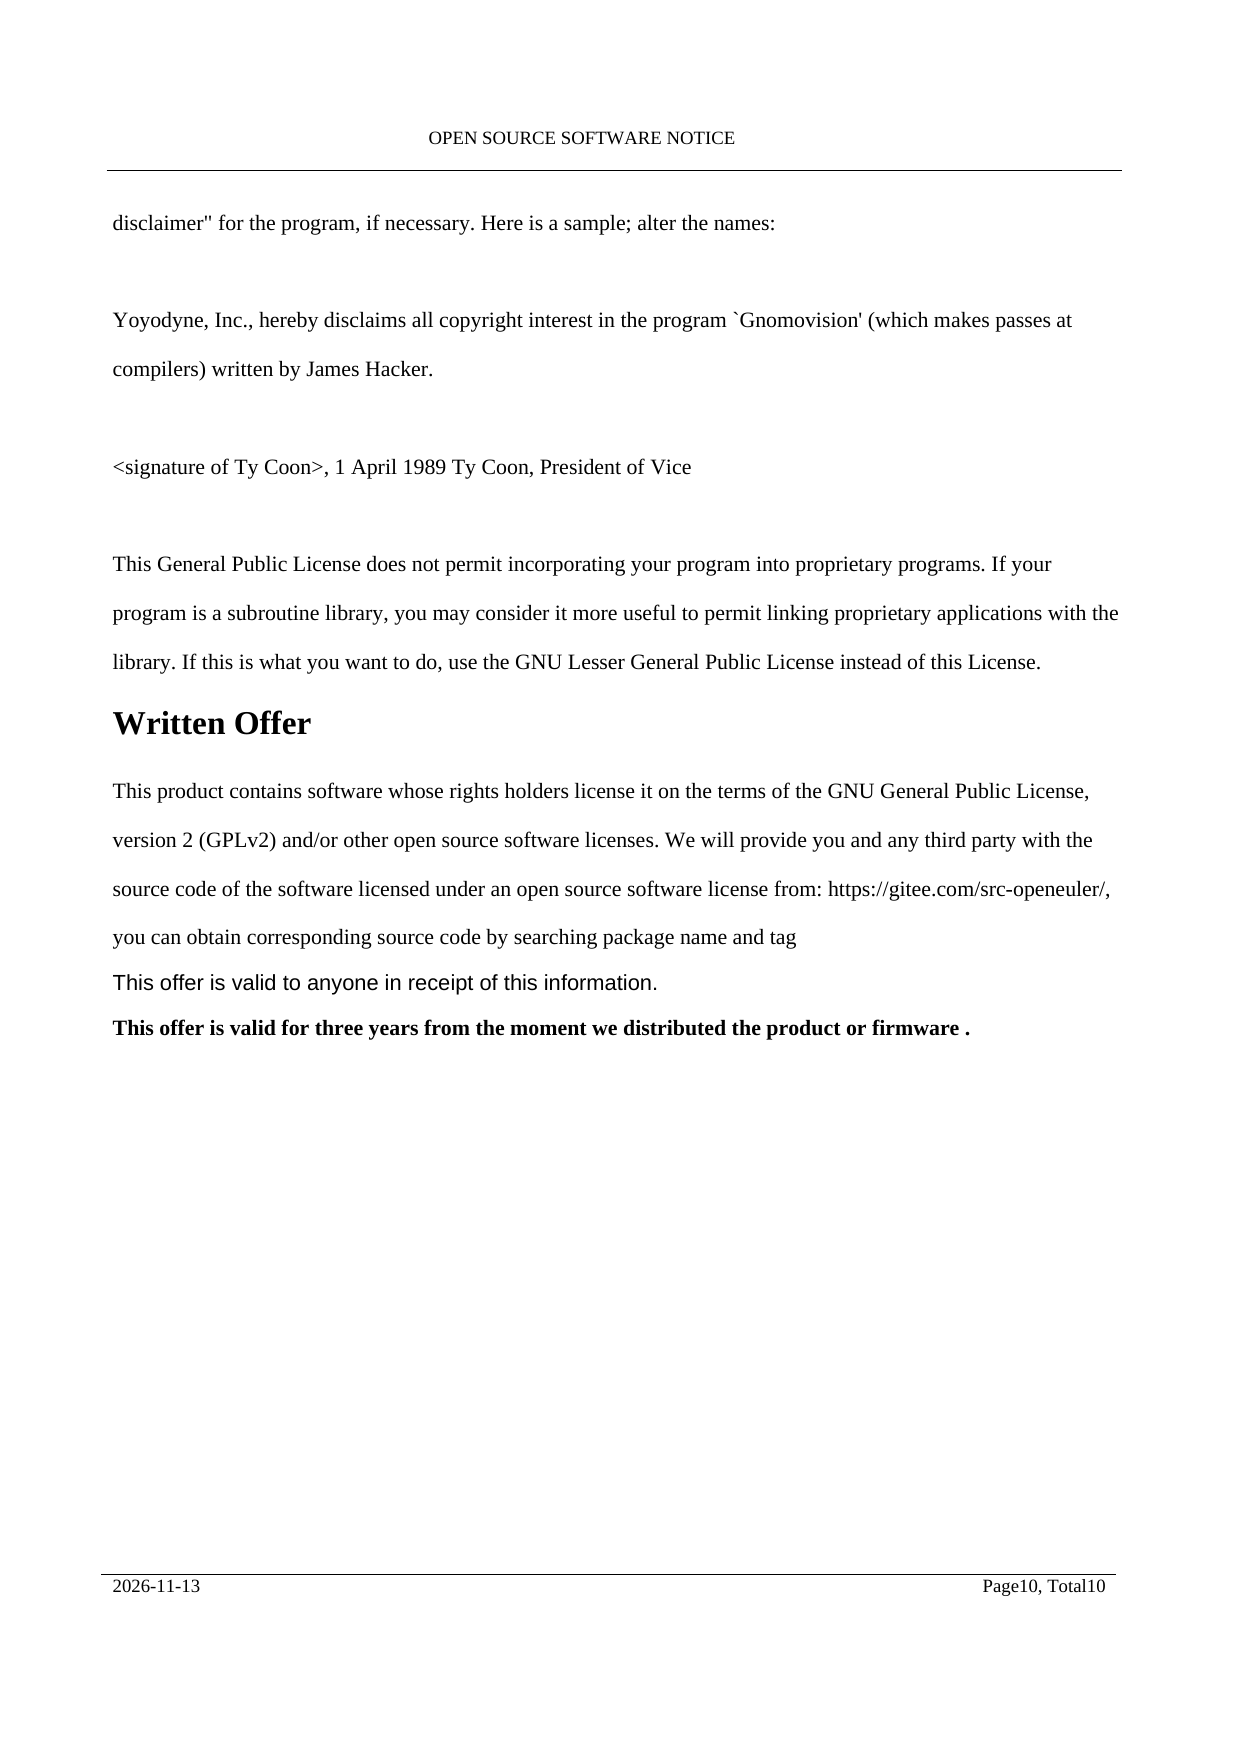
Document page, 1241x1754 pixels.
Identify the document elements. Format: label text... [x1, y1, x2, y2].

text This offer is valid to anyone in receipt of this information. [112, 966, 1128, 998]
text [112, 206, 1128, 678]
text This offer is valid for three years from the moment we distributed the product or firmware . [112, 1011, 1128, 1043]
text Written Offer [112, 690, 1128, 755]
text This product contains software whose rights holders license it on the terms of the GNU General Public License, version 2 (GPLv2) and/or other open source software licenses. We will provide you and any third party with the source code of the software licensed under an open source software license from: https://gitee.com/src-openeuler/, you can obtain corresponding source code by searching package name and tag [112, 774, 1128, 953]
